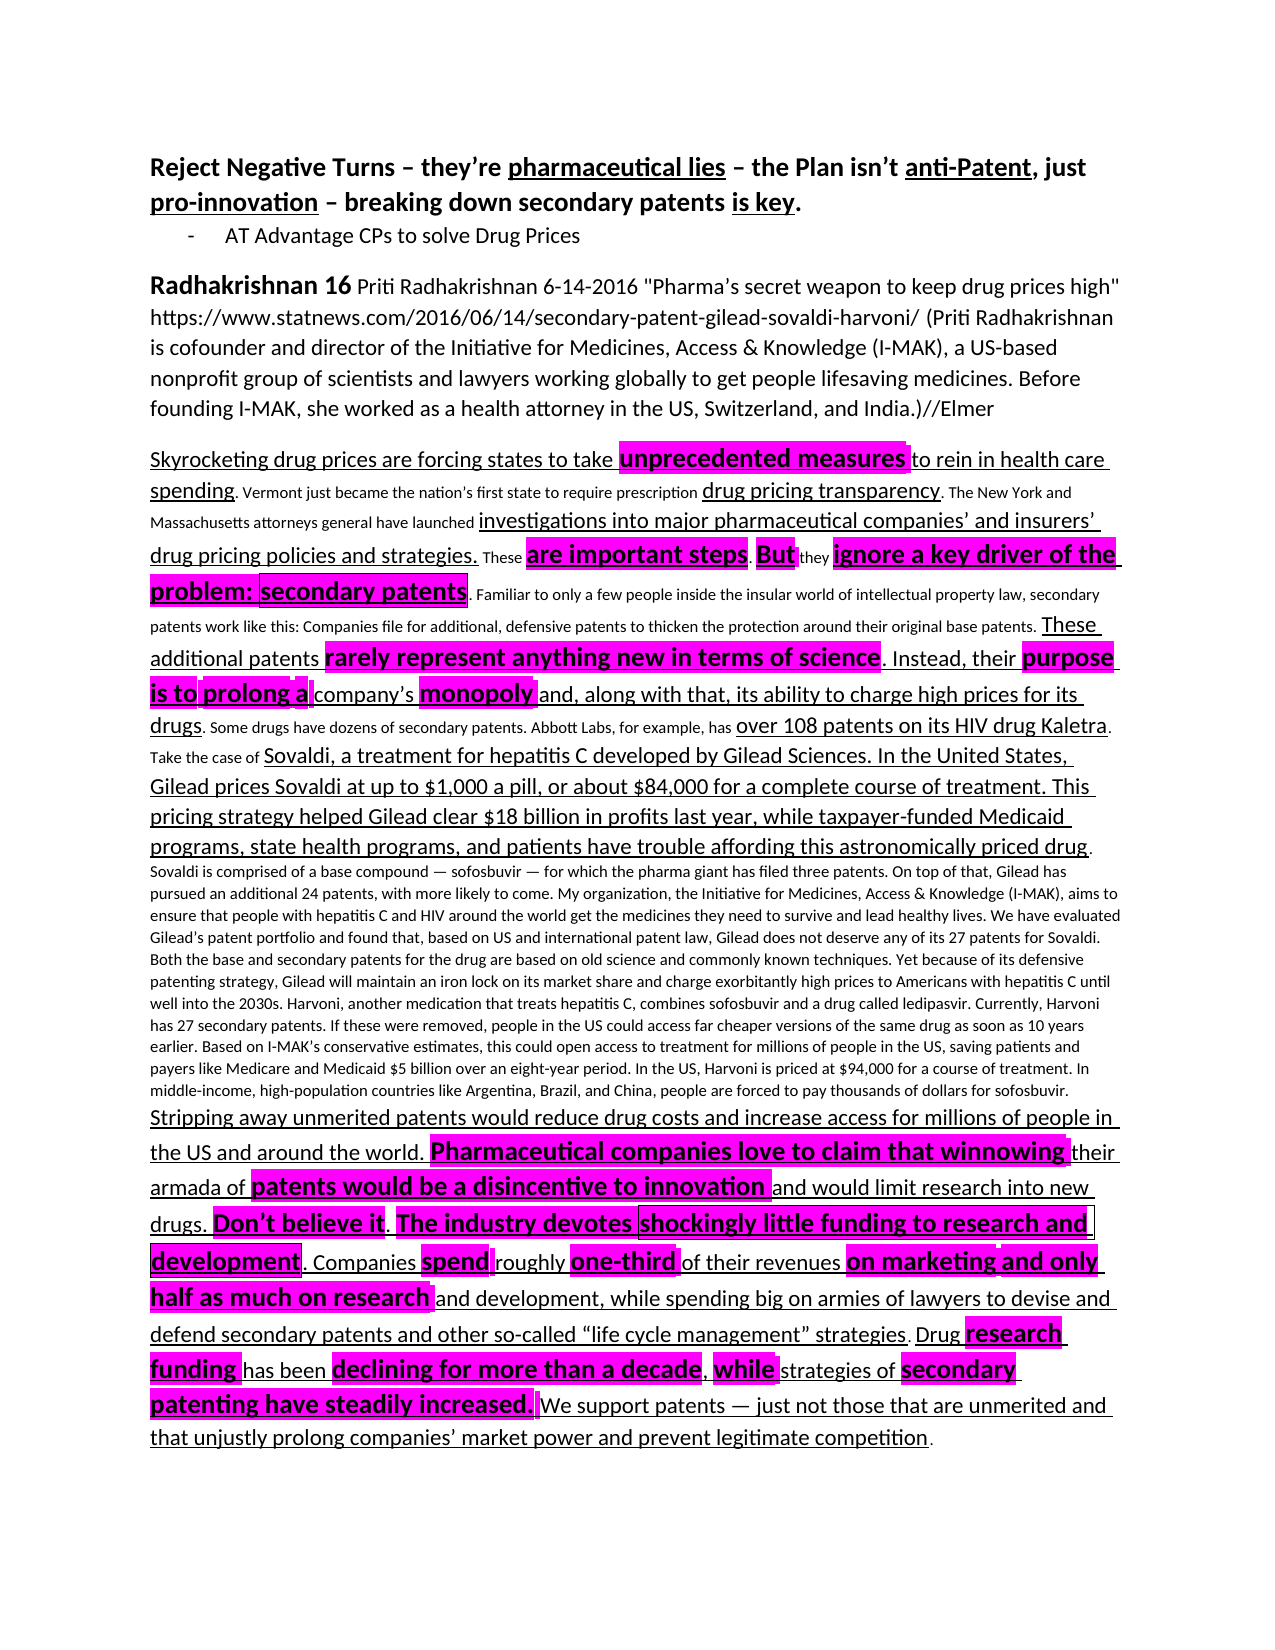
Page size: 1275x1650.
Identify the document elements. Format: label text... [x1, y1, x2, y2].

text Radhakrishnan 16 Priti Radhakrishnan 6-14-2016 "Pharma’s secret weapon to keep drug prices high" https://www.statnews.com/2016/06/14/secondary-patent-gilead-sovaldi-harvoni/ (Priti Radhakrishnan is cofounder and director of the Initiative for Medicines, Access & Knowledge (I-MAK), a US-based nonprofit group of scientists and lawyers working globally to get people lifesaving medicines. Before founding I-MAK, she worked as a health attorney in the US, Switzerland, and India.)//Elmer [150, 268, 1125, 422]
subtitle Reject Negative Turns – they’re pharmaceutical lies – the Plan isn’t anti-Patent, just pro-innovation – breaking down secondary patents is key. [150, 150, 1125, 219]
text Skyrocketing drug prices are forcing states to take unprecedented measures to rein in health care spending. Vermont just became the nation’s first state to require prescription drug pricing transparency. The New York and Massachusetts attorneys general have launched investigations into major pharmaceutical companies’ and insurers’ drug pricing policies and strategies. These are important steps. But they ignore a key driver of the problem: secondary patents. Familiar to only a few people inside the insular world of intellectual property law, secondary patents work like this: Companies file for additional, defensive patents to thicken the protection around their original base patents. These additional patents rarely represent anything new in terms of science. Instead, their purpose is to prolong a company’s monopoly and, along with that, its ability to charge high prices for its drugs. Some drugs have dozens of secondary patents. Abbott Labs, for example, has over 108 patents on its HIV drug Kaletra. Take the case of Sovaldi, a treatment for hepatitis C developed by Gilead Sciences. In the United States, Gilead prices Sovaldi at up to $1,000 a pill, or about $84,000 for a complete course of treatment. This pricing strategy helped Gilead clear $18 billion in profits last year, while taxpayer-funded Medicaid programs, state health programs, and patients have trouble affording this astronomically priced drug. Sovaldi is comprised of a base compound — sofosbuvir — for which the pharma giant has filed three patents. On top of that, Gilead has pursued an additional 24 patents, with more likely to come. My organization, the Initiative for Medicines, Access & Knowledge (I-MAK), aims to ensure that people with hepatitis C and HIV around the world get the medicines they need to survive and lead healthy lives. We have evaluated Gilead’s patent portfolio and found that, based on US and international patent law, Gilead does not deserve any of its 27 patents for Sovaldi. Both the base and secondary patents for the drug are based on old science and commonly known techniques. Yet because of its defensive patenting strategy, Gilead will maintain an iron lock on its market share and charge exorbitantly high prices to Americans with hepatitis C until well into the 2030s. Harvoni, another medication that treats hepatitis C, combines sofosbuvir and a drug called ledipasvir. Currently, Harvoni has 27 secondary patents. If these were removed, people in the US could access far cheaper versions of the same drug as soon as 10 years earlier. Based on I-MAK’s conservative estimates, this could open access to treatment for millions of people in the US, saving patients and payers like Medicare and Medicaid $5 billion over an eight-year period. In the US, Harvoni is priced at $94,000 for a course of treatment. In middle-income, high-population countries like Argentina, Brazil, and China, people are forced to pay thousands of dollars for sofosbuvir. Stripping away unmerited patents would reduce drug costs and increase access for millions of people in the US and around the world. Pharmaceutical companies love to claim that winnowing their armada of patents would be a disincentive to innovation and would limit research into new drugs. Don’t believe it. The industry devotes shockingly little funding to research and development. Companies spend roughly one-third of their revenues on marketing and only half as much on research and development, while spending big on armies of lawyers to devise and defend secondary patents and other so-called “life cycle management” strategies. Drug research funding has been declining for more than a decade, while strategies of secondary patenting have steadily increased. We support patents — just not those that are unmerited and that unjustly prolong companies’ market power and prevent legitimate competition. [150, 441, 1125, 1451]
list AT Advantage CPs to solve Drug Prices [187, 221, 1125, 249]
